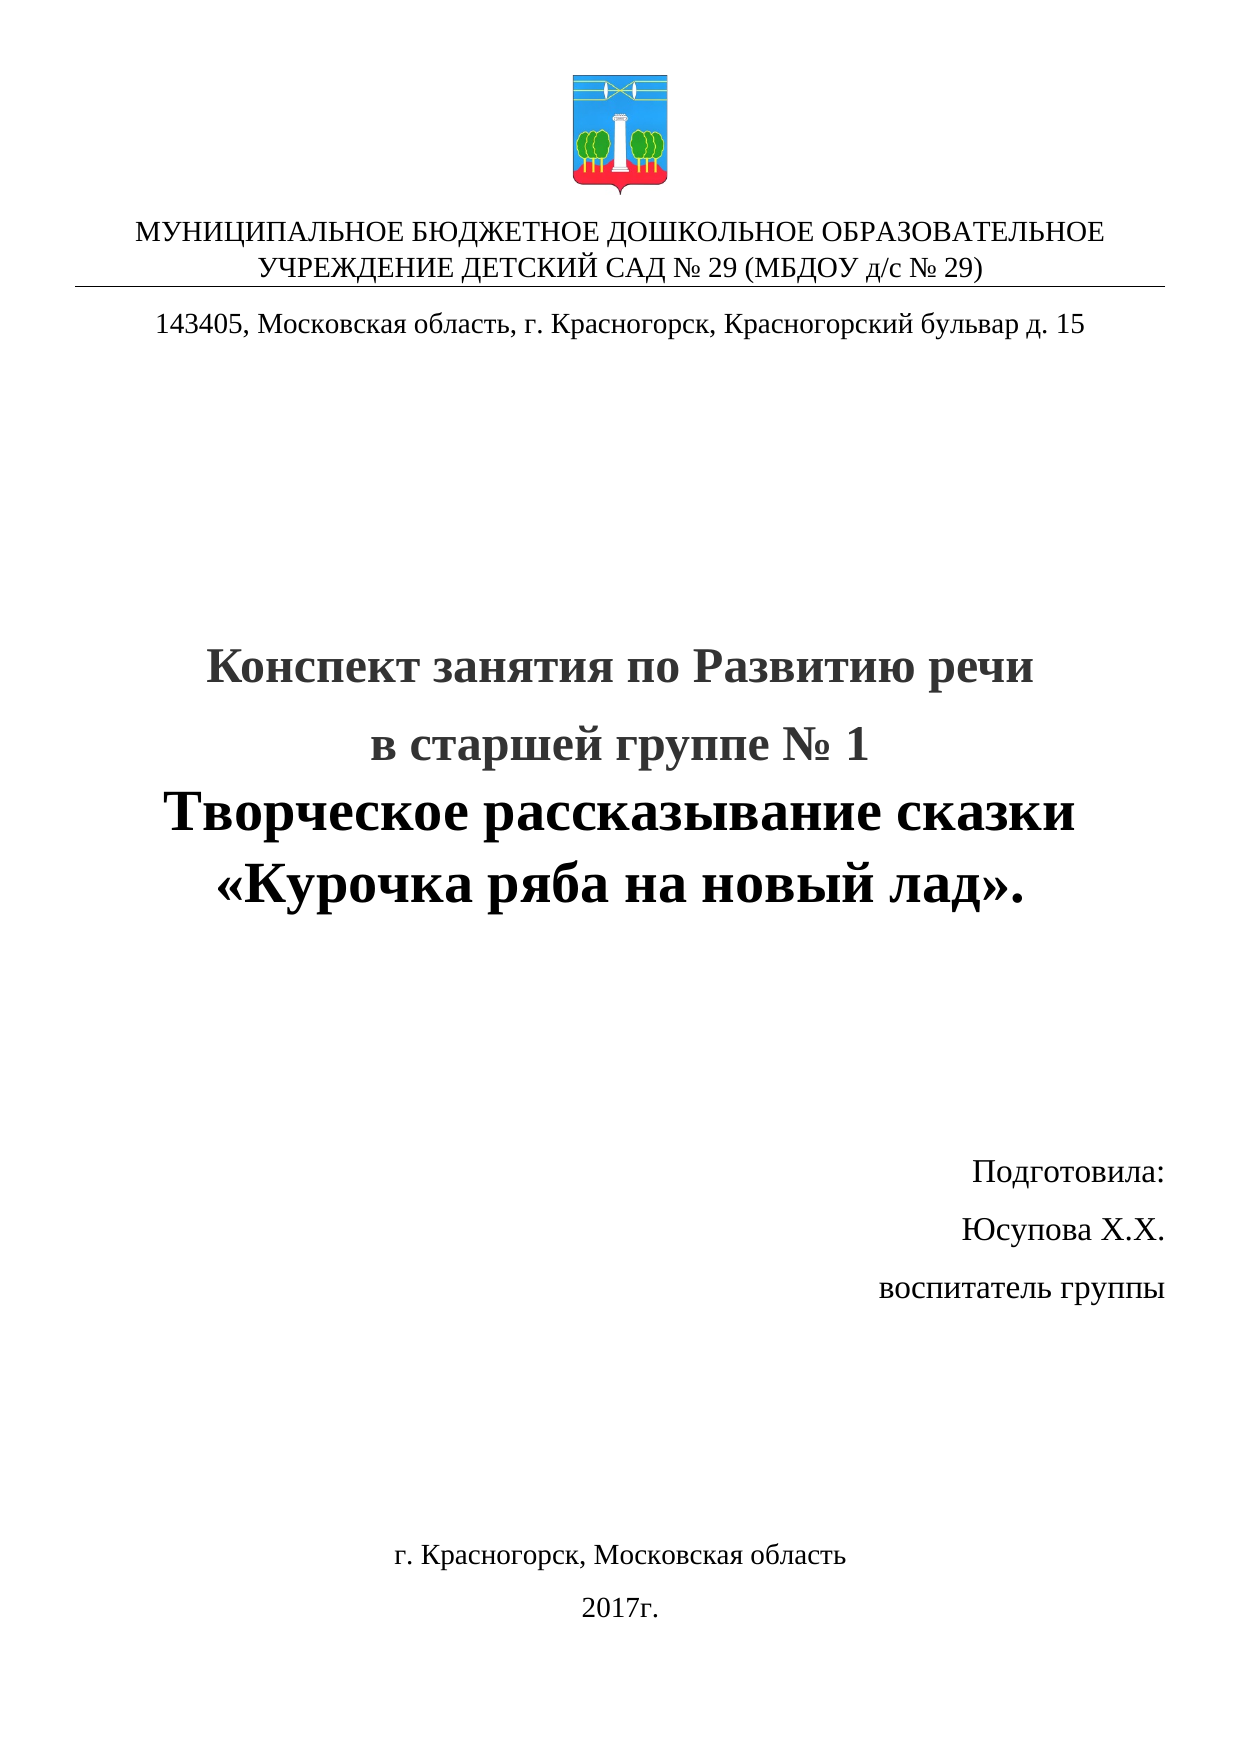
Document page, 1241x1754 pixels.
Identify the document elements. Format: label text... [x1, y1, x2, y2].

text воспитатель группы [75, 1268, 1165, 1306]
text в старшей группе № 1 [75, 714, 1165, 771]
picture [572, 75, 668, 195]
text 143405, Московская область, г. Красногорск, Красногорский бульвар д. 15 [75, 306, 1165, 340]
text Творческое рассказывание сказки «Курочка ряба на новый лад». [75, 776, 1165, 915]
text МУНИЦИПАЛЬНОЕ БЮДЖЕТНОЕ ДОШКОЛЬНОЕ ОБРАЗОВАТЕЛЬНОЕ УЧРЕЖДЕНИЕ ДЕТСКИЙ САД № 29 (МБДОУ д/с № 29) [75, 214, 1165, 286]
text Подготовила: [75, 1152, 1165, 1190]
text Конспект занятия по Развитию речи [75, 636, 1165, 693]
text г. Красногорск, Московская область [75, 1537, 1165, 1571]
text 2017г. [75, 1590, 1165, 1623]
text Юсупова Х.Х. [75, 1210, 1165, 1248]
